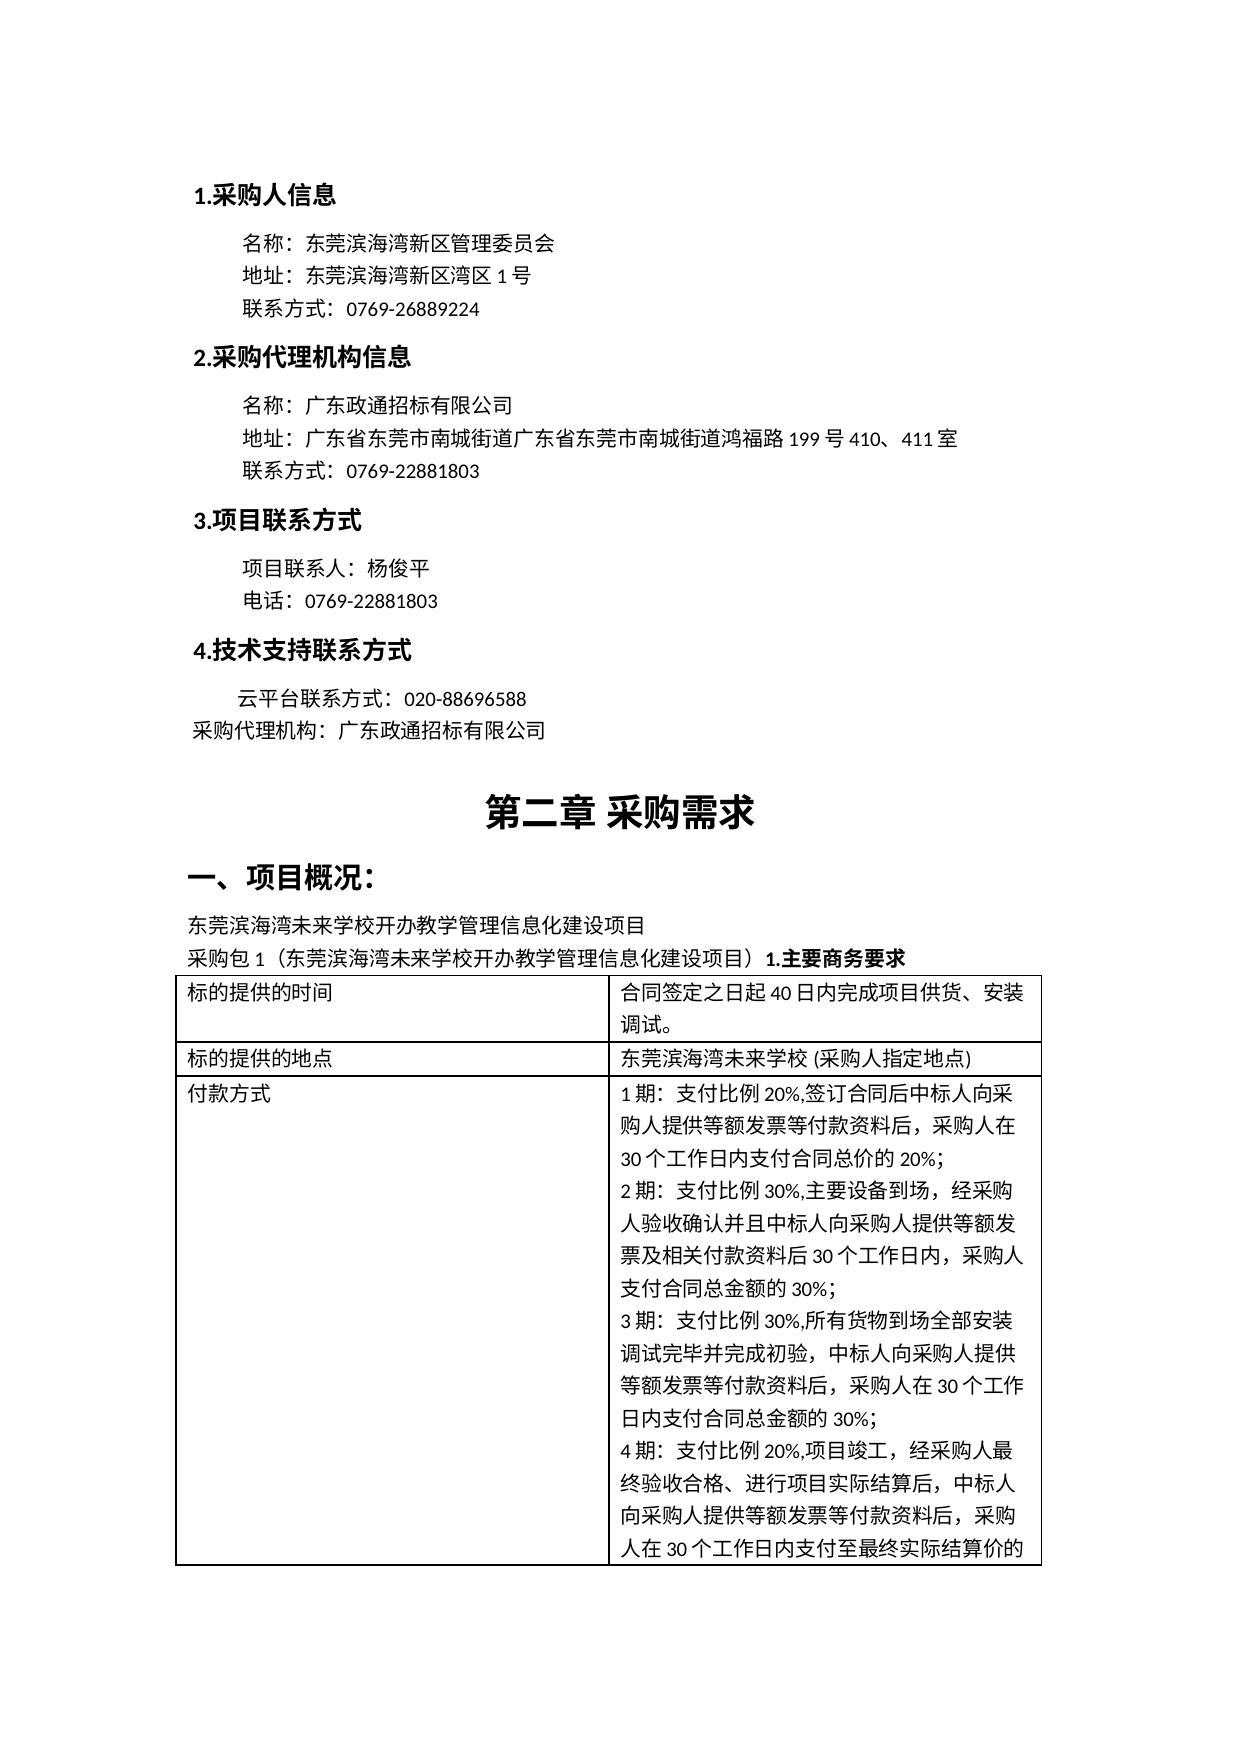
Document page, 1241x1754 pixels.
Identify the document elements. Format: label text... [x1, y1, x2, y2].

text 第二章 采购需求 [187, 779, 1053, 844]
text 联系方式：0769-26889224 [187, 292, 1053, 324]
table_header 合同签定之日起40日内完成项目供货、安装调试。 [610, 976, 1041, 1041]
text 采购包1（东莞滨海湾未来学校开办教学管理信息化建设项目）1.主要商务要求 [187, 942, 1053, 974]
text 联系方式：0769-22881803 [187, 454, 1053, 487]
text 2.采购代理机构信息 [187, 324, 1053, 389]
table_cell 东莞滨海湾未来学校 (采购人指定地点) [610, 1043, 1041, 1075]
text 4.技术支持联系方式 [187, 617, 1053, 682]
text 名称：广东政通招标有限公司 [187, 389, 1053, 422]
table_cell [610, 1077, 1041, 1564]
text 3.项目联系方式 [187, 487, 1053, 552]
text 东莞滨海湾未来学校开办教学管理信息化建设项目 [187, 909, 1053, 942]
table_header 标的提供的时间 [177, 976, 608, 1041]
text 项目联系人：杨俊平 [187, 552, 1053, 584]
text 地址：广东省东莞市南城街道广东省东莞市南城街道鸿福路199号410、411室 [187, 422, 1053, 454]
text 一、项目概况： [187, 844, 1053, 909]
text 地址：东莞滨海湾新区湾区1号 [187, 259, 1053, 292]
text 电话：0769-22881803 [187, 584, 1053, 617]
table_cell 付款方式 [177, 1077, 608, 1564]
text 云平台联系方式：020-88696588 [187, 682, 1053, 714]
table_cell 标的提供的地点 [177, 1043, 608, 1075]
text 名称：东莞滨海湾新区管理委员会 [187, 227, 1053, 259]
text 采购代理机构：广东政通招标有限公司 [187, 714, 1053, 747]
text 1.采购人信息 [187, 162, 1053, 227]
